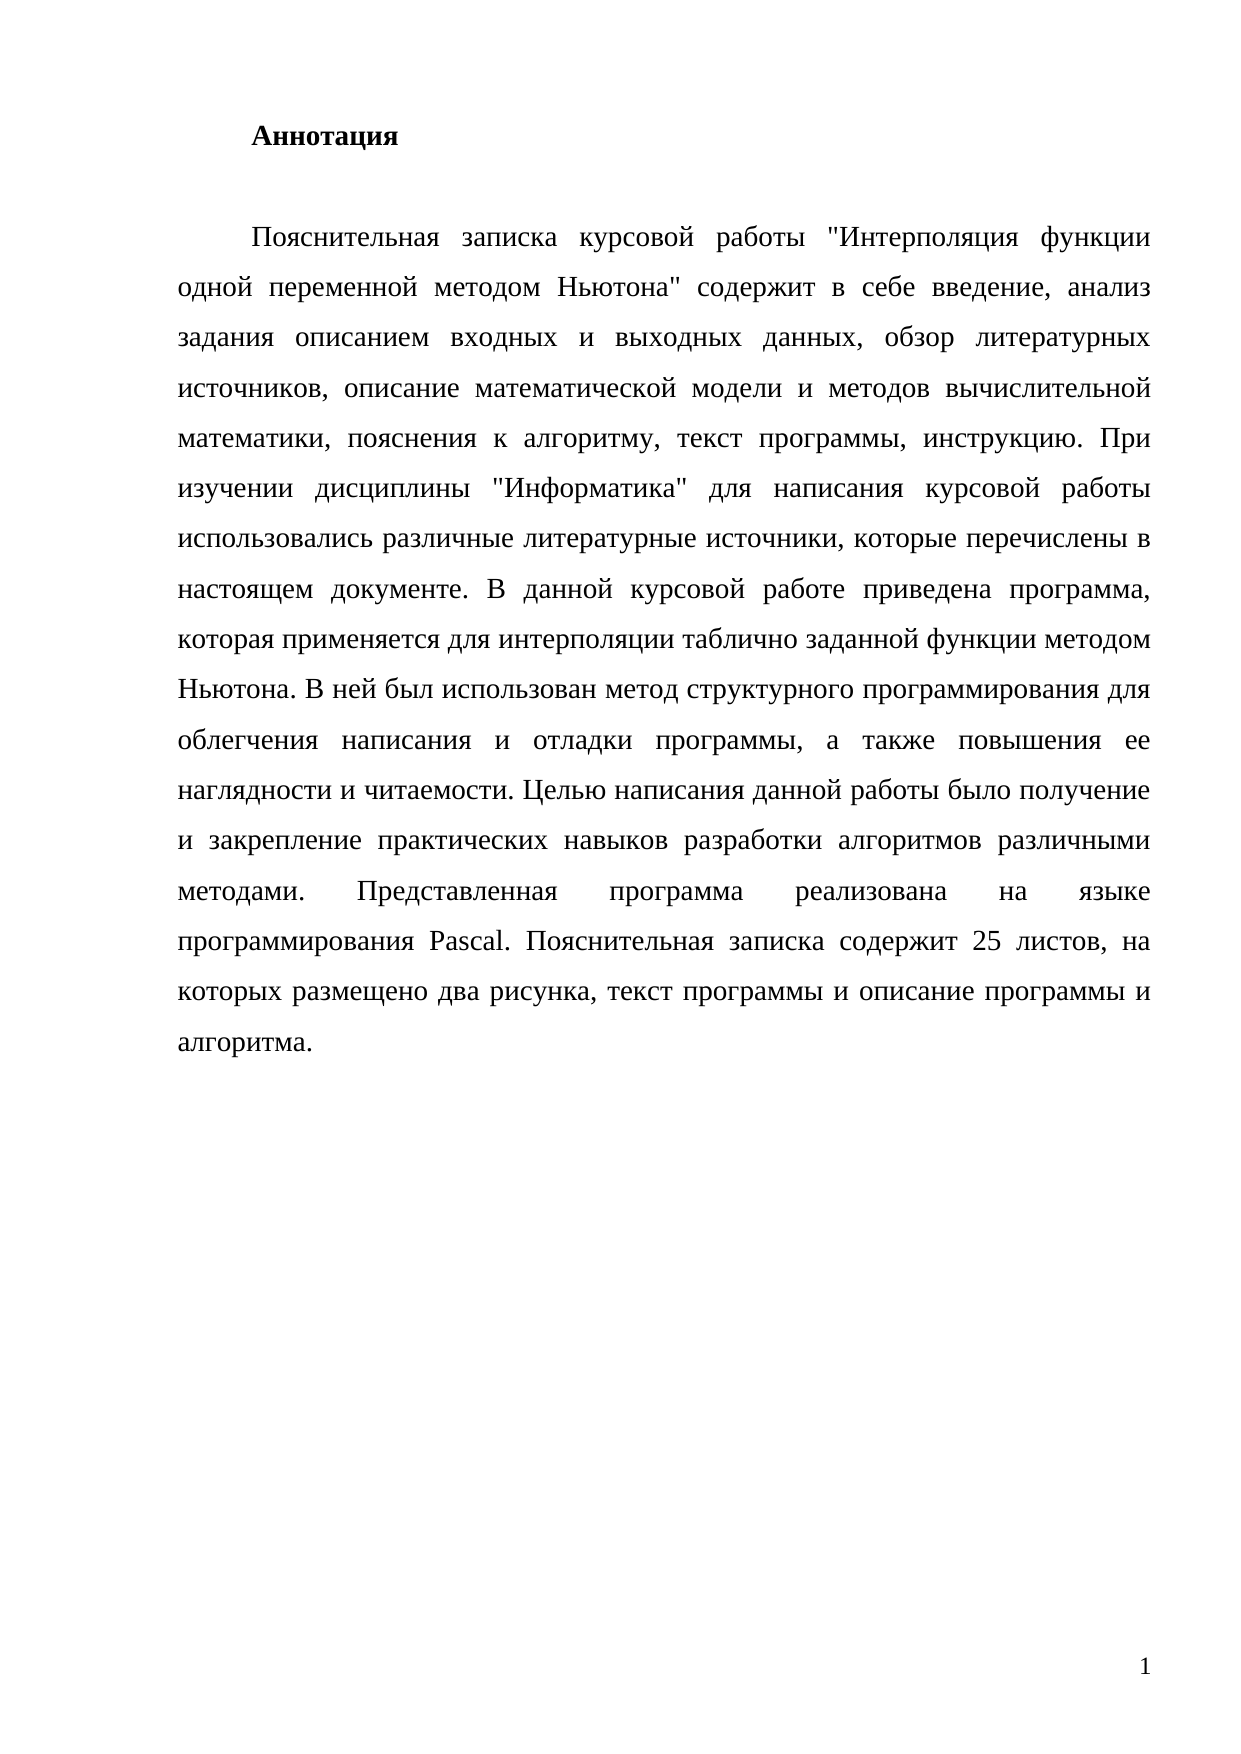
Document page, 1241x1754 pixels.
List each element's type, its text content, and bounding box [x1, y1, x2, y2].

text Пояснительная записка курсовой работы "Интерполяция функции одной переменной методом Ньютона" содержит в себе введение, анализ задания описанием входных и выходных данных, обзор литературных источников, описание математической модели и методов вычислительной математики, пояснения к алгоритму, текст программы, инструкцию. При изучении дисциплины "Информатика" для написания курсовой работы использовались различные литературные источники, которые перечислены в настоящем документе. В данной курсовой работе приведена программа, которая применяется для интерполяции таблично заданной функции методом Ньютона. В ней был использован метод структурного программирования для облегчения написания и отладки программы, а также повышения ее наглядности и читаемости. Целью написания данной работы было получение и закрепление практических навыков разработки алгоритмов различными методами. Представленная программа реализована на языке программирования Pascal. Пояснительная записка содержит 25 листов, на которых размещено два рисунка, текст программы и описание программы и алгоритма. [177, 219, 1152, 1057]
text Аннотация [177, 118, 1152, 152]
